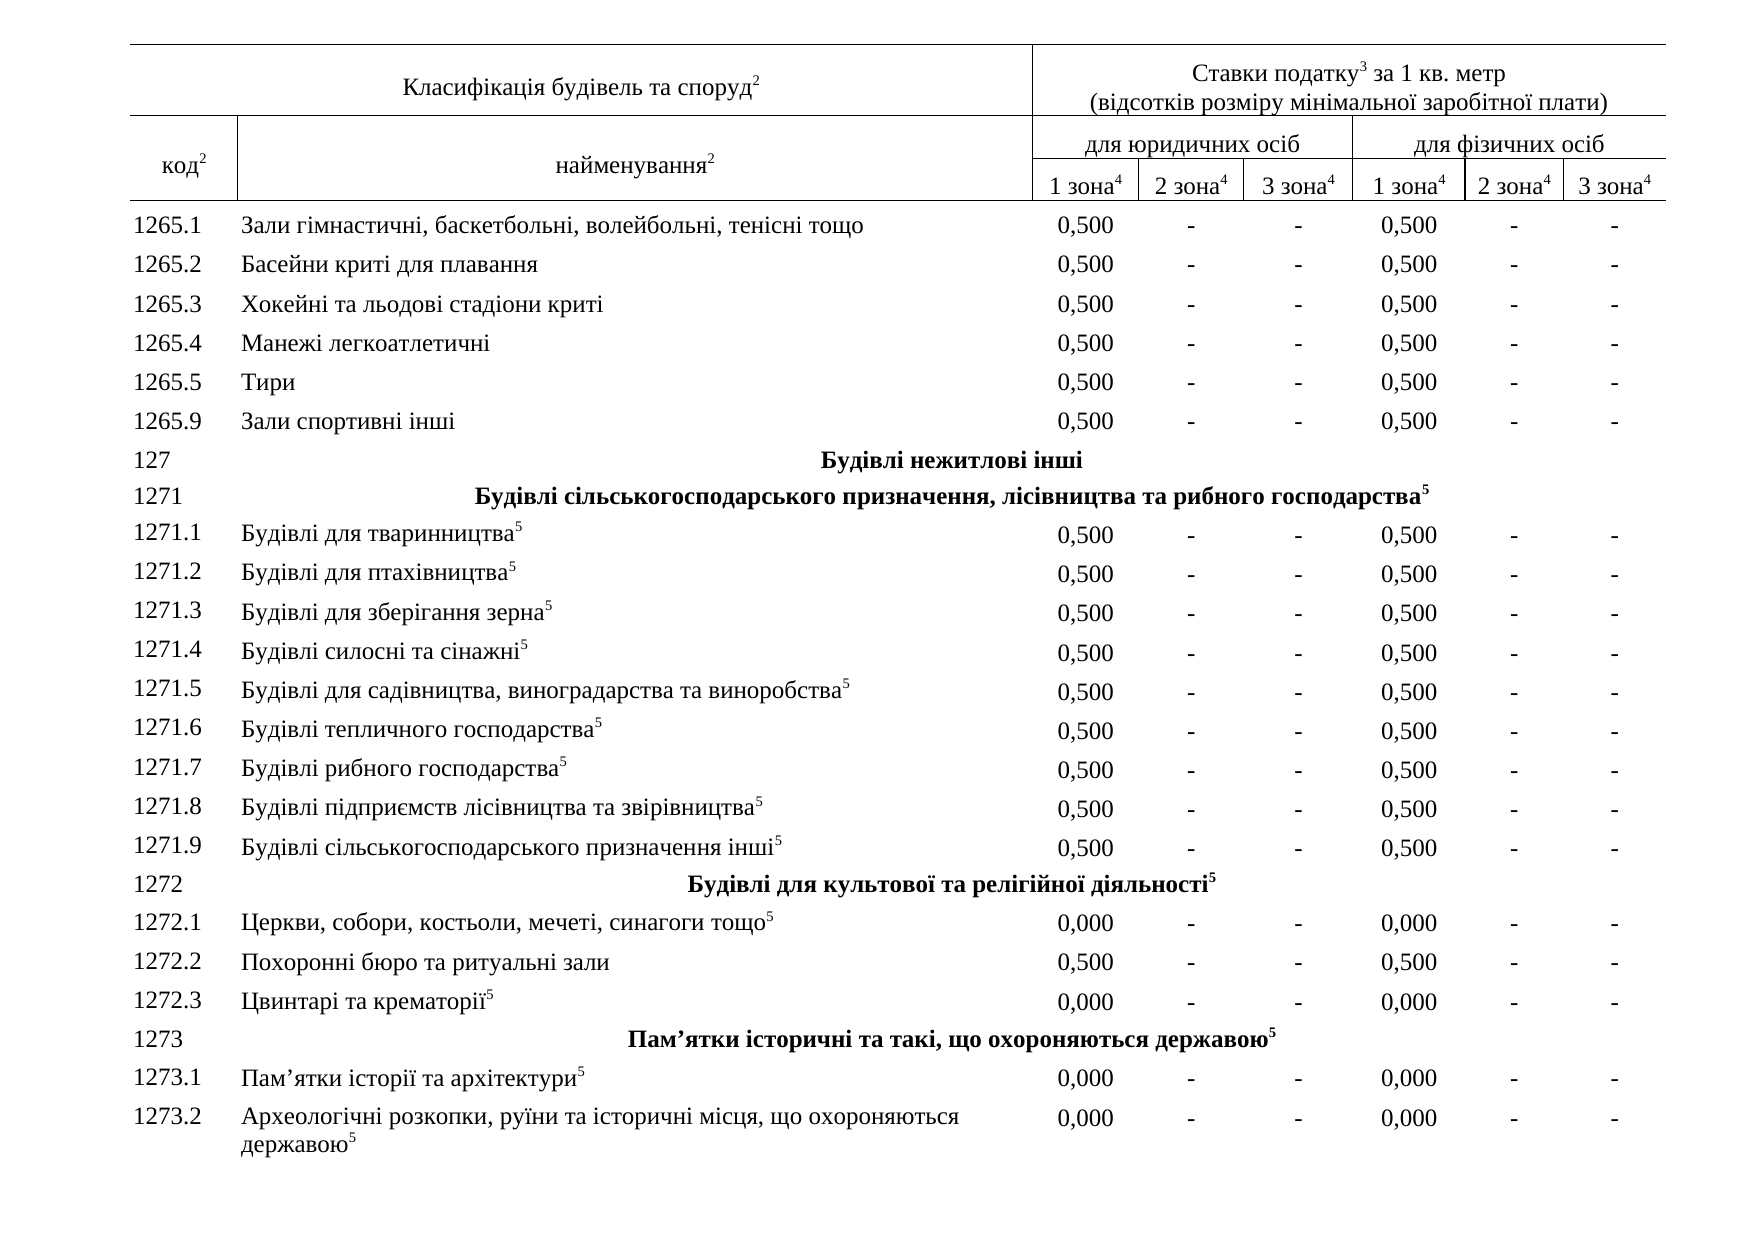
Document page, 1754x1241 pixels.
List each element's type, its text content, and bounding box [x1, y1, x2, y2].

table_cell 1 зона4 [1033, 159, 1138, 200]
table_cell код2 [130, 116, 237, 200]
table_cell Археологічні розкопки, руїни та історичні місця, що охороняються державою5 [238, 1092, 1032, 1157]
table_cell 1265.9 [130, 396, 238, 435]
table_cell 1272 [130, 862, 238, 898]
table_cell 1265.1 [130, 201, 238, 239]
table_cell 0,000 [1353, 1053, 1465, 1092]
table_cell Басейни криті для плавання [238, 239, 1032, 278]
table_cell Манежі легкоатлетичні [238, 318, 1032, 357]
table_cell - [1244, 666, 1353, 706]
table_cell - [1465, 745, 1563, 784]
table_cell - [1563, 588, 1666, 627]
table_cell - [1244, 745, 1353, 784]
table_cell - [1563, 823, 1666, 862]
table_cell Будівлі для садівництва, виноградарства та виноробства5 [238, 666, 1032, 706]
table_cell найменування2 [238, 116, 1032, 200]
table_cell 0,500 [1353, 627, 1465, 666]
table_cell 0,500 [1353, 396, 1465, 435]
table_cell Церкви, собори, костьоли, мечеті, синагоги тощо5 [238, 898, 1032, 937]
table_cell - [1139, 784, 1243, 823]
table_cell 1271.5 [130, 666, 238, 706]
table_cell 1271.3 [130, 588, 238, 627]
table_cell - [1465, 898, 1563, 937]
table_cell 0,500 [1353, 239, 1465, 278]
table_cell Зали спортивні інші [238, 396, 1032, 435]
table_cell 0,500 [1353, 318, 1465, 357]
table_cell - [1139, 823, 1243, 862]
table_cell - [1244, 201, 1353, 239]
table_cell - [1139, 396, 1243, 435]
table_cell - [1139, 588, 1243, 627]
table_cell 1271.6 [130, 706, 238, 745]
table_cell 1273 [130, 1015, 238, 1053]
table_cell 2 зона4 [1466, 159, 1563, 200]
table_cell 0,500 [1353, 510, 1465, 549]
table_cell 1265.3 [130, 278, 238, 317]
table_cell - [1139, 1092, 1243, 1157]
table_cell 1271 [130, 474, 238, 510]
table_cell - [1139, 706, 1243, 745]
table_cell 0,500 [1353, 588, 1465, 627]
table_cell для юридичних осіб [1033, 116, 1352, 158]
table_cell 3 зона4 [1244, 159, 1352, 200]
table_cell - [1139, 318, 1243, 357]
table_cell - [1139, 976, 1243, 1015]
table_cell 1265.4 [130, 318, 238, 357]
table_cell - [1465, 627, 1563, 666]
table_cell 0,000 [1353, 898, 1465, 937]
table_cell - [1139, 627, 1243, 666]
table_cell - [1563, 357, 1666, 396]
table_cell 127 [130, 435, 238, 474]
table_cell 0,500 [1032, 239, 1138, 278]
table_cell - [1465, 1092, 1563, 1157]
table_cell Хокейні та льодові стадіони криті [238, 278, 1032, 317]
table_cell - [1465, 976, 1563, 1015]
table_cell - [1563, 706, 1666, 745]
table_cell - [1563, 666, 1666, 706]
table_cell - [1139, 937, 1243, 976]
table_cell 0,500 [1353, 278, 1465, 317]
table_cell - [1563, 898, 1666, 937]
table_cell - [1139, 357, 1243, 396]
table_cell - [1563, 784, 1666, 823]
table_cell Будівлі нежитлові інші [238, 435, 1666, 474]
table_cell 1271.7 [130, 745, 238, 784]
table_cell - [1563, 278, 1666, 317]
table_cell - [1244, 549, 1353, 588]
table_cell - [1244, 898, 1353, 937]
table_cell 1272.3 [130, 976, 238, 1015]
table_cell - [1465, 357, 1563, 396]
table_cell 0,500 [1353, 745, 1465, 784]
table_cell Цвинтарі та крематорії5 [238, 976, 1032, 1015]
table_cell - [1139, 898, 1243, 937]
table_cell - [1139, 549, 1243, 588]
table_cell 0,500 [1353, 823, 1465, 862]
table_cell 1271.9 [130, 823, 238, 862]
table_cell - [1465, 239, 1563, 278]
table_cell - [1244, 1092, 1353, 1157]
table_cell 1273.1 [130, 1053, 238, 1092]
table_cell Зали гімнастичні, баскетбольні, волейбольні, тенісні тощо [238, 201, 1032, 239]
table_cell 0,500 [1032, 627, 1138, 666]
table_cell 0,500 [1032, 318, 1138, 357]
table_cell 0,000 [1032, 1053, 1138, 1092]
table_cell Тири [238, 357, 1032, 396]
table_cell - [1563, 549, 1666, 588]
table_cell 0,500 [1353, 666, 1465, 706]
table_cell - [1465, 318, 1563, 357]
table_cell - [1139, 278, 1243, 317]
table_cell 1271.1 [130, 510, 238, 549]
table_cell Будівлі для птахівництва5 [238, 549, 1032, 588]
table_cell - [1465, 937, 1563, 976]
table_cell 1265.5 [130, 357, 238, 396]
table_cell 1271.2 [130, 549, 238, 588]
table_cell 0,500 [1353, 784, 1465, 823]
table_cell - [1563, 627, 1666, 666]
table_cell - [1563, 745, 1666, 784]
table_cell - [1244, 976, 1353, 1015]
table_cell - [1465, 784, 1563, 823]
table_cell - [1465, 706, 1563, 745]
table_cell - [1465, 278, 1563, 317]
table_cell Будівлі рибного господарства5 [238, 745, 1032, 784]
table_cell для фізичних осіб [1353, 116, 1666, 158]
table_cell Будівлі для культової та релігійної діяльності5 [238, 862, 1666, 898]
table_cell 0,500 [1032, 278, 1138, 317]
table_cell - [1244, 823, 1353, 862]
table_cell - [1465, 666, 1563, 706]
table_cell - [1139, 745, 1243, 784]
table_cell - [1244, 706, 1353, 745]
table_cell - [1244, 1053, 1353, 1092]
table_cell - [1563, 937, 1666, 976]
table_cell - [1563, 1053, 1666, 1092]
table_cell - [1465, 396, 1563, 435]
table_cell - [1244, 357, 1353, 396]
table_cell - [1244, 318, 1353, 357]
table_cell 0,500 [1032, 201, 1138, 239]
table_cell Будівлі тепличного господарства5 [238, 706, 1032, 745]
table_cell Похоронні бюро та ритуальні зали [238, 937, 1032, 976]
table_cell 1273.2 [130, 1092, 238, 1157]
table_cell - [1139, 510, 1243, 549]
table_cell Будівлі сільськогосподарського призначення інші5 [238, 823, 1032, 862]
table_cell - [1465, 510, 1563, 549]
table_cell - [1465, 588, 1563, 627]
table_cell - [1563, 396, 1666, 435]
table_cell 0,500 [1032, 745, 1138, 784]
table_cell 0,500 [1032, 666, 1138, 706]
table_cell - [1465, 549, 1563, 588]
table_cell - [1244, 627, 1353, 666]
table_cell - [1563, 510, 1666, 549]
table_cell - [1139, 201, 1243, 239]
table_cell 0,000 [1032, 898, 1138, 937]
table_cell 0,500 [1032, 937, 1138, 976]
table_cell - [1465, 201, 1563, 239]
table_cell - [1563, 318, 1666, 357]
table_cell 0,500 [1353, 201, 1465, 239]
table_cell 0,500 [1032, 588, 1138, 627]
table_cell Будівлі підприємств лісівництва та звірівництва5 [238, 784, 1032, 823]
table_cell 1272.1 [130, 898, 238, 937]
table_cell 0,500 [1353, 706, 1465, 745]
table_cell - [1244, 278, 1353, 317]
table_cell - [1563, 976, 1666, 1015]
table_cell 0,500 [1353, 357, 1465, 396]
table_cell - [1563, 239, 1666, 278]
table_cell 0,000 [1353, 976, 1465, 1015]
table_cell - [1139, 1053, 1243, 1092]
table_cell - [1139, 666, 1243, 706]
table_cell - [1465, 1053, 1563, 1092]
table_cell 0,000 [1032, 976, 1138, 1015]
table_cell - [1244, 510, 1353, 549]
table_header Класифікація будівель та споруд2 [130, 45, 1032, 115]
table_cell Будівлі для тваринництва5 [238, 510, 1032, 549]
table_cell - [1244, 937, 1353, 976]
table_cell 1271.8 [130, 784, 238, 823]
table_cell Будівлі силосні та сінажні5 [238, 627, 1032, 666]
table_header Ставки податку3 за 1 кв. метр (відсотків розміру мінімальної заробітної плати) [1033, 45, 1666, 115]
table_cell 0,500 [1032, 357, 1138, 396]
table_cell 0,500 [1032, 510, 1138, 549]
table_cell - [1244, 239, 1353, 278]
table_cell 3 зона4 [1564, 159, 1666, 200]
table_cell 0,500 [1032, 396, 1138, 435]
table_cell Пам’ятки історичні та такі, що охороняються державою5 [238, 1015, 1666, 1053]
table_cell - [1244, 396, 1353, 435]
table_cell Будівлі сільськогосподарського призначення, лісівництва та рибного господарства5 [238, 474, 1666, 510]
table_cell 1265.2 [130, 239, 238, 278]
table_cell 0,500 [1032, 784, 1138, 823]
table_cell 1271.4 [130, 627, 238, 666]
table_cell Пам’ятки історії та архітектури5 [238, 1053, 1032, 1092]
table_cell 0,500 [1032, 823, 1138, 862]
table_cell 2 зона4 [1139, 159, 1243, 200]
table_cell 0,000 [1032, 1092, 1138, 1157]
table_cell - [1563, 1092, 1666, 1157]
table_cell - [1139, 239, 1243, 278]
table_cell 0,500 [1032, 706, 1138, 745]
table_cell 1272.2 [130, 937, 238, 976]
table_cell - [1465, 823, 1563, 862]
table_cell Будівлі для зберігання зерна5 [238, 588, 1032, 627]
table_cell - [1563, 201, 1666, 239]
table_cell - [1244, 588, 1353, 627]
table_cell 0,500 [1032, 549, 1138, 588]
table_cell 0,500 [1353, 937, 1465, 976]
table_cell - [1244, 784, 1353, 823]
table_cell 0,000 [1353, 1092, 1465, 1157]
table_cell 1 зона4 [1353, 159, 1464, 200]
table_cell 0,500 [1353, 549, 1465, 588]
